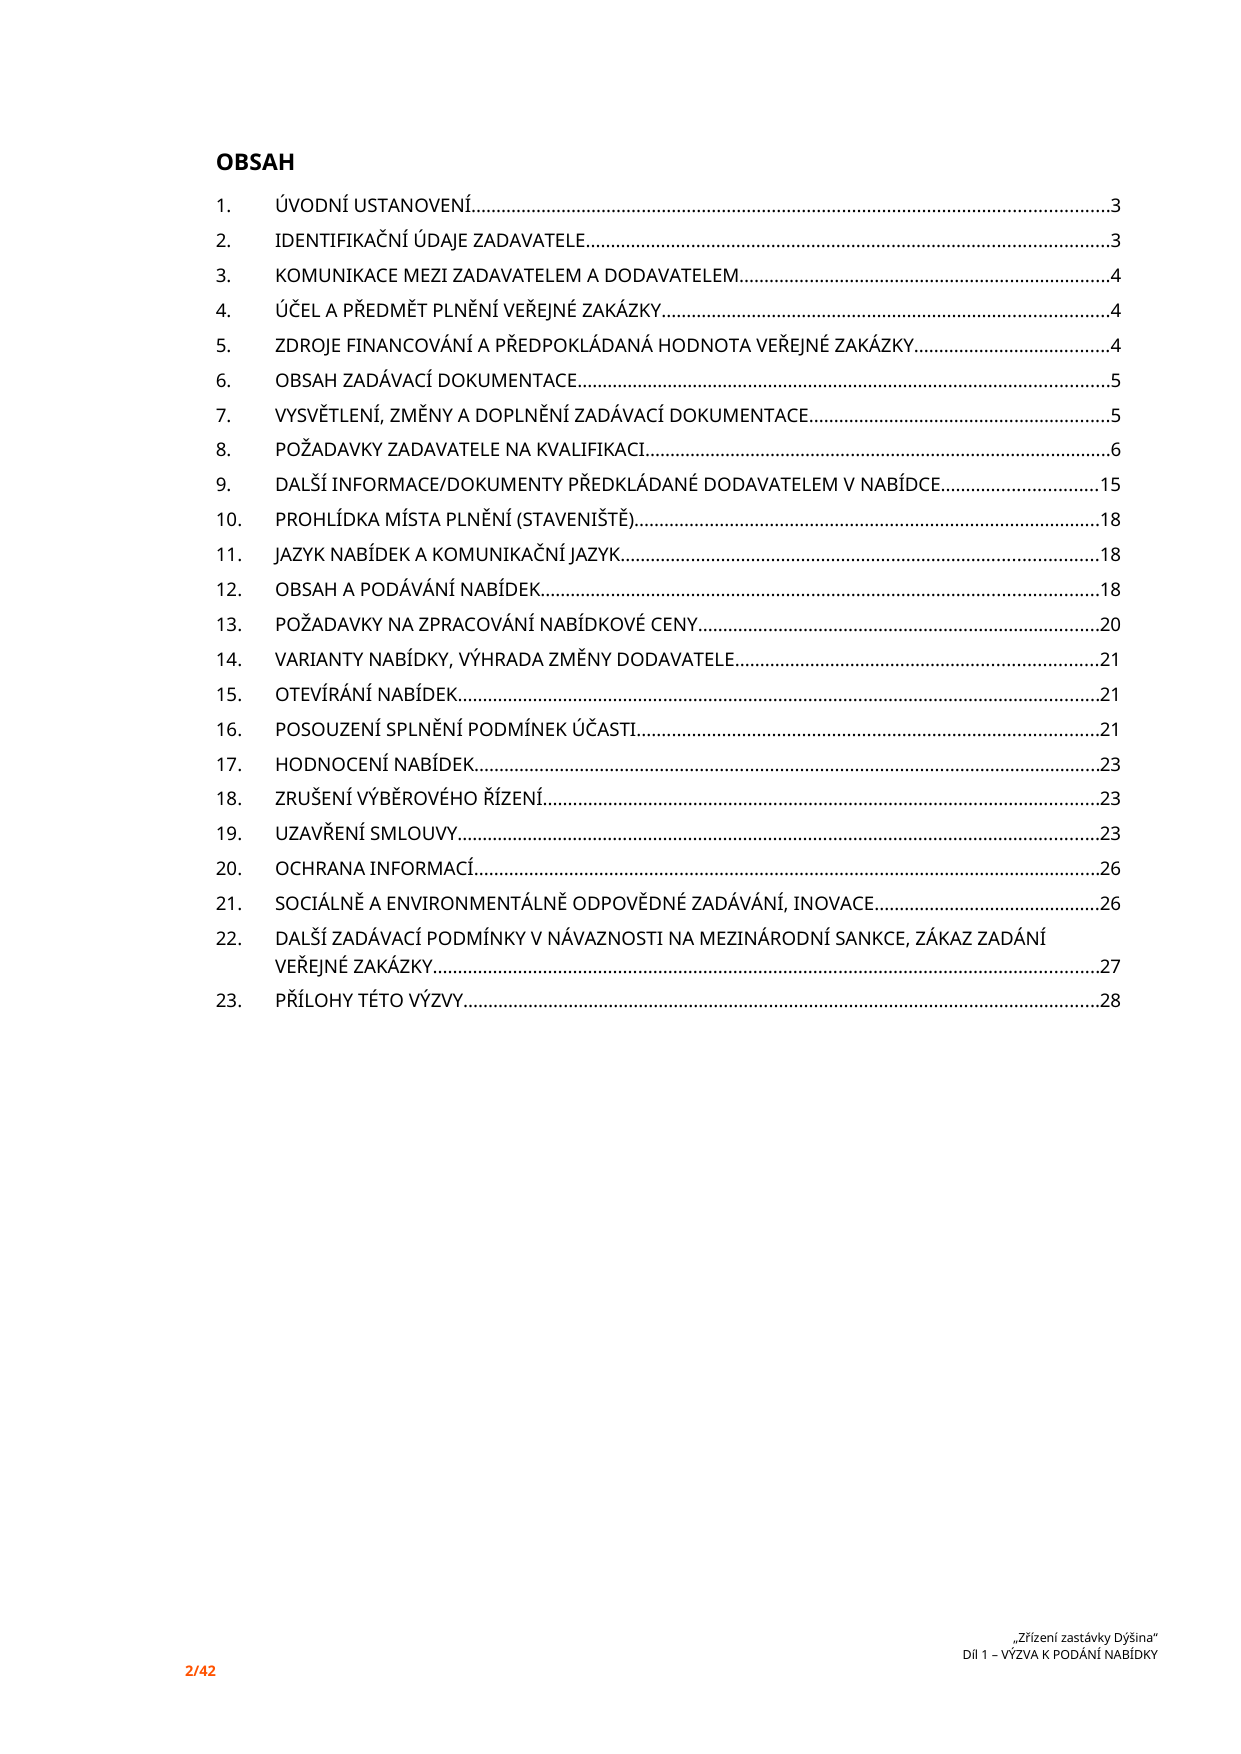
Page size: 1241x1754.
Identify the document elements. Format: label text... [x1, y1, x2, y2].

text 22. Další zadávací podmínky v návaznosti na MEZINÁRODNÍ sankce, zákaz zadání veřejné zakázky 27 [216, 925, 1122, 979]
text 16. POSOUZENÍ SPLNĚNÍ PODMÍNEK ÚČASTI 21 [216, 716, 1122, 741]
text 4. ÚČEL A PŘEDMĚT PLNĚNÍ VEŘEJNÉ ZAKÁZKY 4 [216, 297, 1122, 323]
text 3. KOMUNIKACE MEZI ZADAVATELEM a DODAVATELEM 4 [216, 262, 1122, 288]
text 23. PŘÍLOHY TÉTO VÝZVY 28 [216, 988, 1122, 1013]
text 15. OTEVÍRÁNÍ NABÍDEK 21 [216, 681, 1122, 707]
text 10. PROHLÍDKA MÍSTA PLNĚNÍ (STAVENIŠTĚ) 18 [216, 507, 1122, 532]
text 20. OCHRANA INFORMACÍ 26 [216, 856, 1122, 881]
text 9. DALŠÍ INFORMACE/DOKUMENTY PŘEDKLÁDANÉ DODAVATELEM V NABÍDCE 15 [216, 472, 1122, 497]
text 18. ZRUŠENÍ VÝBĚROVÉHO ŘÍZENÍ 23 [216, 786, 1122, 811]
text 8. POŽADAVKY ZADAVATELE NA KVALIFIKACI 6 [216, 437, 1122, 462]
text 13. POŽADAVKY NA ZPRACOVÁNÍ NABÍDKOVÉ CENY 20 [216, 611, 1122, 637]
text 19. UZAVŘENÍ SMLOUVY 23 [216, 821, 1122, 846]
text 2. IDENTIFIKAČNÍ ÚDAJE ZADAVATELE 3 [216, 227, 1122, 253]
text 17. HODNOCENÍ NABÍDEK 23 [216, 751, 1122, 776]
text 11. JAZYK NABÍDEK A KOMUNIKAČNÍ JAZYK 18 [216, 541, 1122, 567]
text 21. SOCIÁLNĚ A ENVIRONMENTÁLNĚ ODPOVĚDNÉ ZADÁVÁNÍ, INOVACE 26 [216, 890, 1122, 916]
text 1. ÚVODNÍ USTANOVENÍ 3 [216, 192, 1122, 218]
text 12. OBSAH A PODÁVÁNÍ NABÍDEK 18 [216, 576, 1122, 602]
text 6. OBSAH ZADÁVACÍ DOKUMENTACE 5 [216, 367, 1122, 392]
text 7. VYSVĚTLENÍ, ZMĚNY A DOPLNĚNÍ ZADÁVACÍ DOKUMENTACE 5 [216, 402, 1122, 427]
text 5. ZDROJE FINANCOVÁNÍ A PŘEDPOKLÁDANÁ HODNOTA VEŘEJNÉ ZAKÁZKY 4 [216, 332, 1122, 358]
text Obsah [216, 146, 1122, 177]
text 14. VARIANTY NABÍDKY, VÝHRADA ZMĚNY DODAVATELE 21 [216, 646, 1122, 672]
